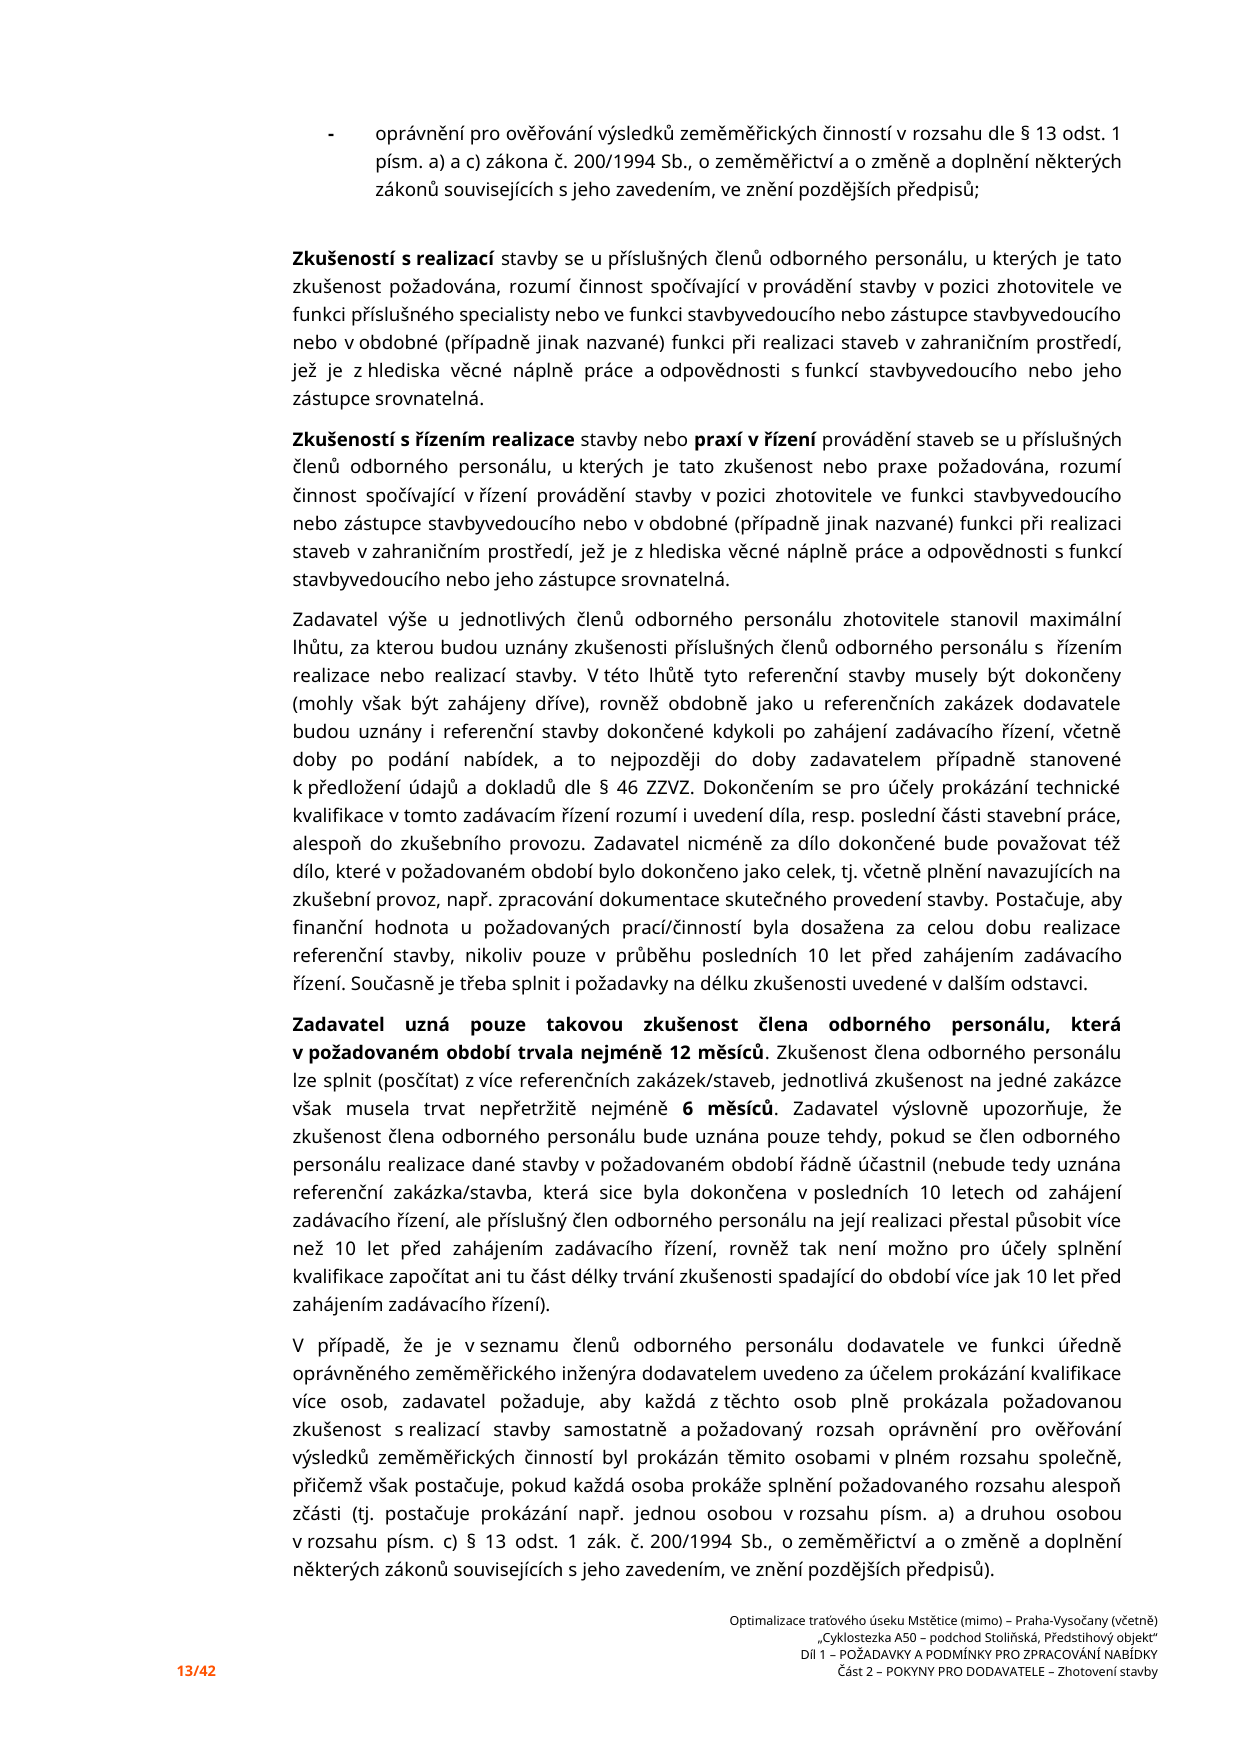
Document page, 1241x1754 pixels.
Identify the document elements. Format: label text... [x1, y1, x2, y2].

text Zadavatel uzná pouze takovou zkušenost člena odborného personálu, která v požadovaném období trvala nejméně 12 měsíců. Zkušenost člena odborného personálu lze splnit (posčítat) z více referenčních zakázek/staveb, jednotlivá zkušenost na jedné zakázce však musela trvat nepřetržitě nejméně 6 měsíců. Zadavatel výslovně upozorňuje, že zkušenost člena odborného personálu bude uznána pouze tehdy, pokud se člen odborného personálu realizace dané stavby v požadovaném období řádně účastnil (nebude tedy uznána referenční zakázka/stavba, která sice byla dokončena v posledních 10 letech od zahájení zadávacího řízení, ale příslušný člen odborného personálu na její realizaci přestal působit více než 10 let před zahájením zadávacího řízení, rovněž tak není možno pro účely splnění kvalifikace započítat ani tu část délky trvání zkušenosti spadající do období více jak 10 let před zahájením zadávacího řízení). [292, 1011, 1122, 1317]
text oprávnění pro ověřování výsledků zeměměřických činností v rozsahu dle § 13 odst. 1 písm. a) a c) zákona č. 200/1994 Sb., o zeměměřictví a o změně a doplnění některých zákonů souvisejících s jeho zavedením, ve znění pozdějších předpisů; [328, 121, 1122, 202]
text V případě, že je v seznamu členů odborného personálu dodavatele ve funkci úředně oprávněného zeměměřického inženýra dodavatelem uvedeno za účelem prokázání kvalifikace více osob, zadavatel požaduje, aby každá z těchto osob plně prokázala požadovanou zkušenost s realizací stavby samostatně a požadovaný rozsah oprávnění pro ověřování výsledků zeměměřických činností byl prokázán těmito osobami v plném rozsahu společně, přičemž však postačuje, pokud každá osoba prokáže splnění požadovaného rozsahu alespoň zčásti (tj. postačuje prokázání např. jednou osobou v rozsahu písm. a) a druhou osobou v rozsahu písm. c) § 13 odst. 1 zák. č. 200/1994 Sb., o zeměměřictví a o změně a doplnění některých zákonů souvisejících s jeho zavedením, ve znění pozdějších předpisů). [292, 1332, 1122, 1582]
text Zkušeností s řízením realizace stavby nebo praxí v řízení provádění staveb se u příslušných členů odborného personálu, u kterých je tato zkušenost nebo praxe požadována, rozumí činnost spočívající v řízení provádění stavby v pozici zhotovitele ve funkci stavbyvedoucího nebo zástupce stavbyvedoucího nebo v obdobné (případně jinak nazvané) funkci při realizaci staveb v zahraničním prostředí, jež je z hlediska věcné náplně práce a odpovědnosti s funkcí stavbyvedoucího nebo jeho zástupce srovnatelná. [292, 426, 1122, 591]
text Zkušeností s realizací stavby se u příslušných členů odborného personálu, u kterých je tato zkušenost požadována, rozumí činnost spočívající v provádění stavby v pozici zhotovitele ve funkci příslušného specialisty nebo ve funkci stavbyvedoucího nebo zástupce stavbyvedoucího nebo v obdobné (případně jinak nazvané) funkci při realizaci staveb v zahraničním prostředí, jež je z hlediska věcné náplně práce a odpovědnosti s funkcí stavbyvedoucího nebo jeho zástupce srovnatelná. [292, 245, 1122, 411]
text Zadavatel výše u jednotlivých členů odborného personálu zhotovitele stanovil maximální lhůtu, za kterou budou uznány zkušenosti příslušných členů odborného personálu s řízením realizace nebo realizací stavby. V této lhůtě tyto referenční stavby musely být dokončeny (mohly však být zahájeny dříve), rovněž obdobně jako u referenčních zakázek dodavatele budou uznány i referenční stavby dokončené kdykoli po zahájení zadávacího řízení, včetně doby po podání nabídek, a to nejpozději do doby zadavatelem případně stanovené k předložení údajů a dokladů dle § 46 ZZVZ. Dokončením se pro účely prokázání technické kvalifikace v tomto zadávacím řízení rozumí i uvedení díla, resp. poslední části stavební práce, alespoň do zkušebního provozu. Zadavatel nicméně za dílo dokončené bude považovat též dílo, které v požadovaném období bylo dokončeno jako celek, tj. včetně plnění navazujících na zkušební provoz, např. zpracování dokumentace skutečného provedení stavby. Postačuje, aby finanční hodnota u požadovaných prací/činností byla dosažena za celou dobu realizace referenční stavby, nikoliv pouze v průběhu posledních 10 let před zahájením zadávacího řízení. Současně je třeba splnit i požadavky na délku zkušenosti uvedené v dalším odstavci. [292, 606, 1122, 996]
